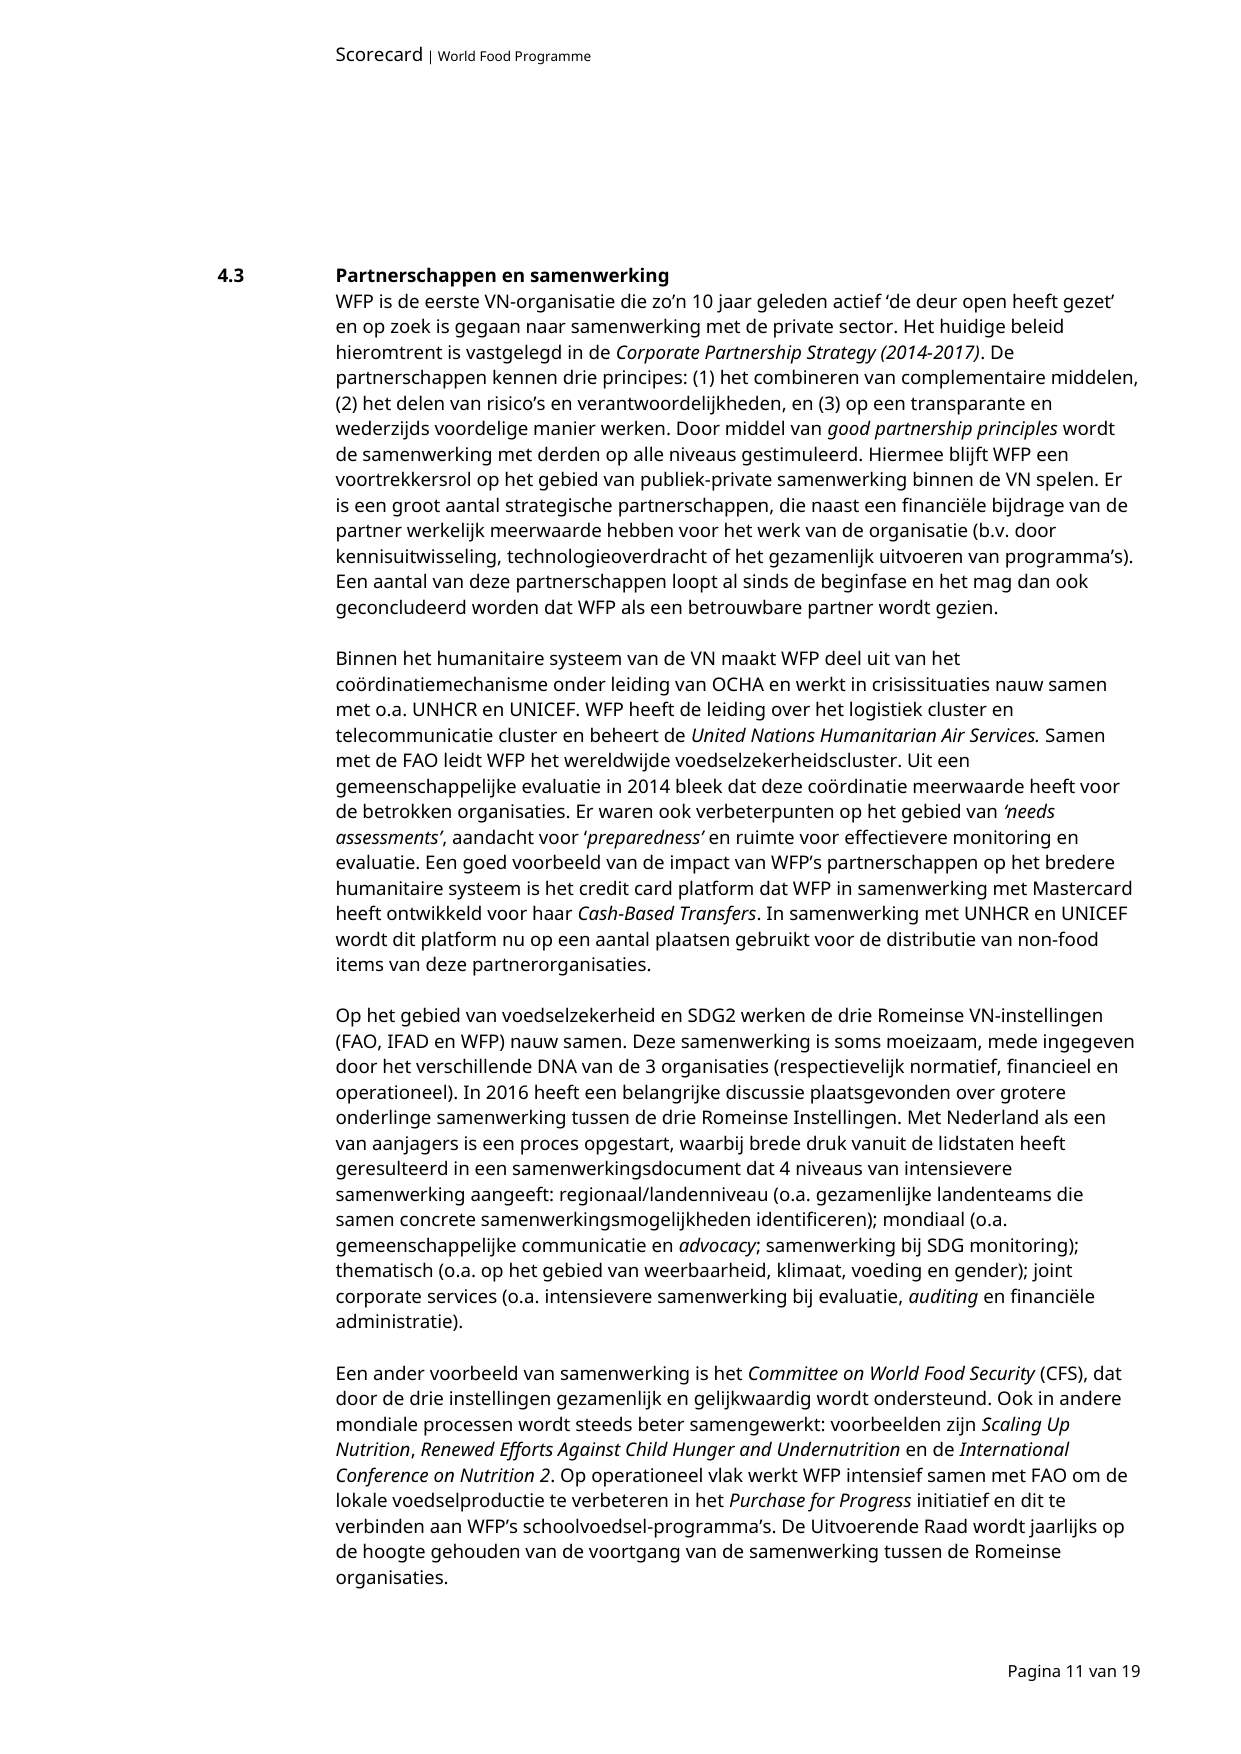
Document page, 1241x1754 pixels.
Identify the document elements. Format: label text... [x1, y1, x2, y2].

text Een ander voorbeeld van samenwerking is het Committee on World Food Security (CFS), dat door de drie instellingen gezamenlijk en gelijkwaardig wordt ondersteund. Ook in andere mondiale processen wordt steeds beter samengewerkt: voorbeelden zijn Scaling Up Nutrition, Renewed Efforts Against Child Hunger and Undernutrition en de International Conference on Nutrition 2. Op operationeel vlak werkt WFP intensief samen met FAO om de lokale voedselproductie te verbeteren in het Purchase for Progress initiatief en dit te verbinden aan WFP’s schoolvoedsel-programma’s. De Uitvoerende Raad wordt jaarlijks op de hoogte gehouden van de voortgang van de samenwerking tussen de Romeinse organisaties. [335, 1360, 1140, 1589]
text Op het gebied van voedselzekerheid en SDG2 werken de drie Romeinse VN-instellingen (FAO, IFAD en WFP) nauw samen. Deze samenwerking is soms moeizaam, mede ingegeven door het verschillende DNA van de 3 organisaties (respectievelijk normatief, financieel en operationeel). In 2016 heeft een belangrijke discussie plaatsgevonden over grotere onderlinge samenwerking tussen de drie Romeinse Instellingen. Met Nederland als een van aanjagers is een proces opgestart, waarbij brede druk vanuit de lidstaten heeft geresulteerd in een samenwerkingsdocument dat 4 niveaus van intensievere samenwerking aangeeft: regionaal/landenniveau (o.a. gezamenlijke landenteams die samen concrete samenwerkingsmogelijkheden identificeren); mondiaal (o.a. gemeenschappelijke communicatie en advocacy; samenwerking bij SDG monitoring); thematisch (o.a. op het gebied van weerbaarheid, klimaat, voeding en gender); joint corporate services (o.a. intensievere samenwerking bij evaluatie, auditing en financiële administratie). [335, 1003, 1140, 1334]
text Binnen het humanitaire systeem van de VN maakt WFP deel uit van het coördinatiemechanisme onder leiding van OCHA en werkt in crisissituaties nauw samen met o.a. UNHCR en UNICEF. WFP heeft de leiding over het logistiek cluster en telecommunicatie cluster en beheert de United Nations Humanitarian Air Services. Samen met de FAO leidt WFP het wereldwijde voedselzekerheidscluster. Uit een gemeenschappelijke evaluatie in 2014 bleek dat deze coördinatie meerwaarde heeft voor de betrokken organisaties. Er waren ook verbeterpunten op het gebied van ‘needs assessments’, aandacht voor ‘preparedness’ en ruimte voor effectievere monitoring en evaluatie. Een goed voorbeeld van de impact van WFP’s partnerschappen op het bredere humanitaire systeem is het credit card platform dat WFP in samenwerking met Mastercard heeft ontwikkeld voor haar Cash-Based Transfers. In samenwerking met UNHCR en UNICEF wordt dit platform nu op een aantal plaatsen gebruikt voor de distributie van non-food items van deze partnerorganisaties. [335, 645, 1140, 977]
subtitle Partnerschappen en samenwerking [217, 262, 1140, 288]
text WFP is de eerste VN-organisatie die zo’n 10 jaar geleden actief ‘de deur open heeft gezet’ en op zoek is gegaan naar samenwerking met de private sector. Het huidige beleid hieromtrent is vastgelegd in de Corporate Partnership Strategy (2014-2017). De partnerschappen kennen drie principes: (1) het combineren van complementaire middelen, (2) het delen van risico’s en verantwoordelijkheden, en (3) op een transparante en wederzijds voordelige manier werken. Door middel van good partnership principles wordt de samenwerking met derden op alle niveaus gestimuleerd. Hiermee blijft WFP een voortrekkersrol op het gebied van publiek-private samenwerking binnen de VN spelen. Er is een groot aantal strategische partnerschappen, die naast een financiële bijdrage van de partner werkelijk meerwaarde hebben voor het werk van de organisatie (b.v. door kennisuitwisseling, technologieoverdracht of het gezamenlijk uitvoeren van programma’s). Een aantal van deze partnerschappen loopt al sinds de beginfase en het mag dan ook geconcludeerd worden dat WFP als een betrouwbare partner wordt gezien. [335, 288, 1140, 620]
